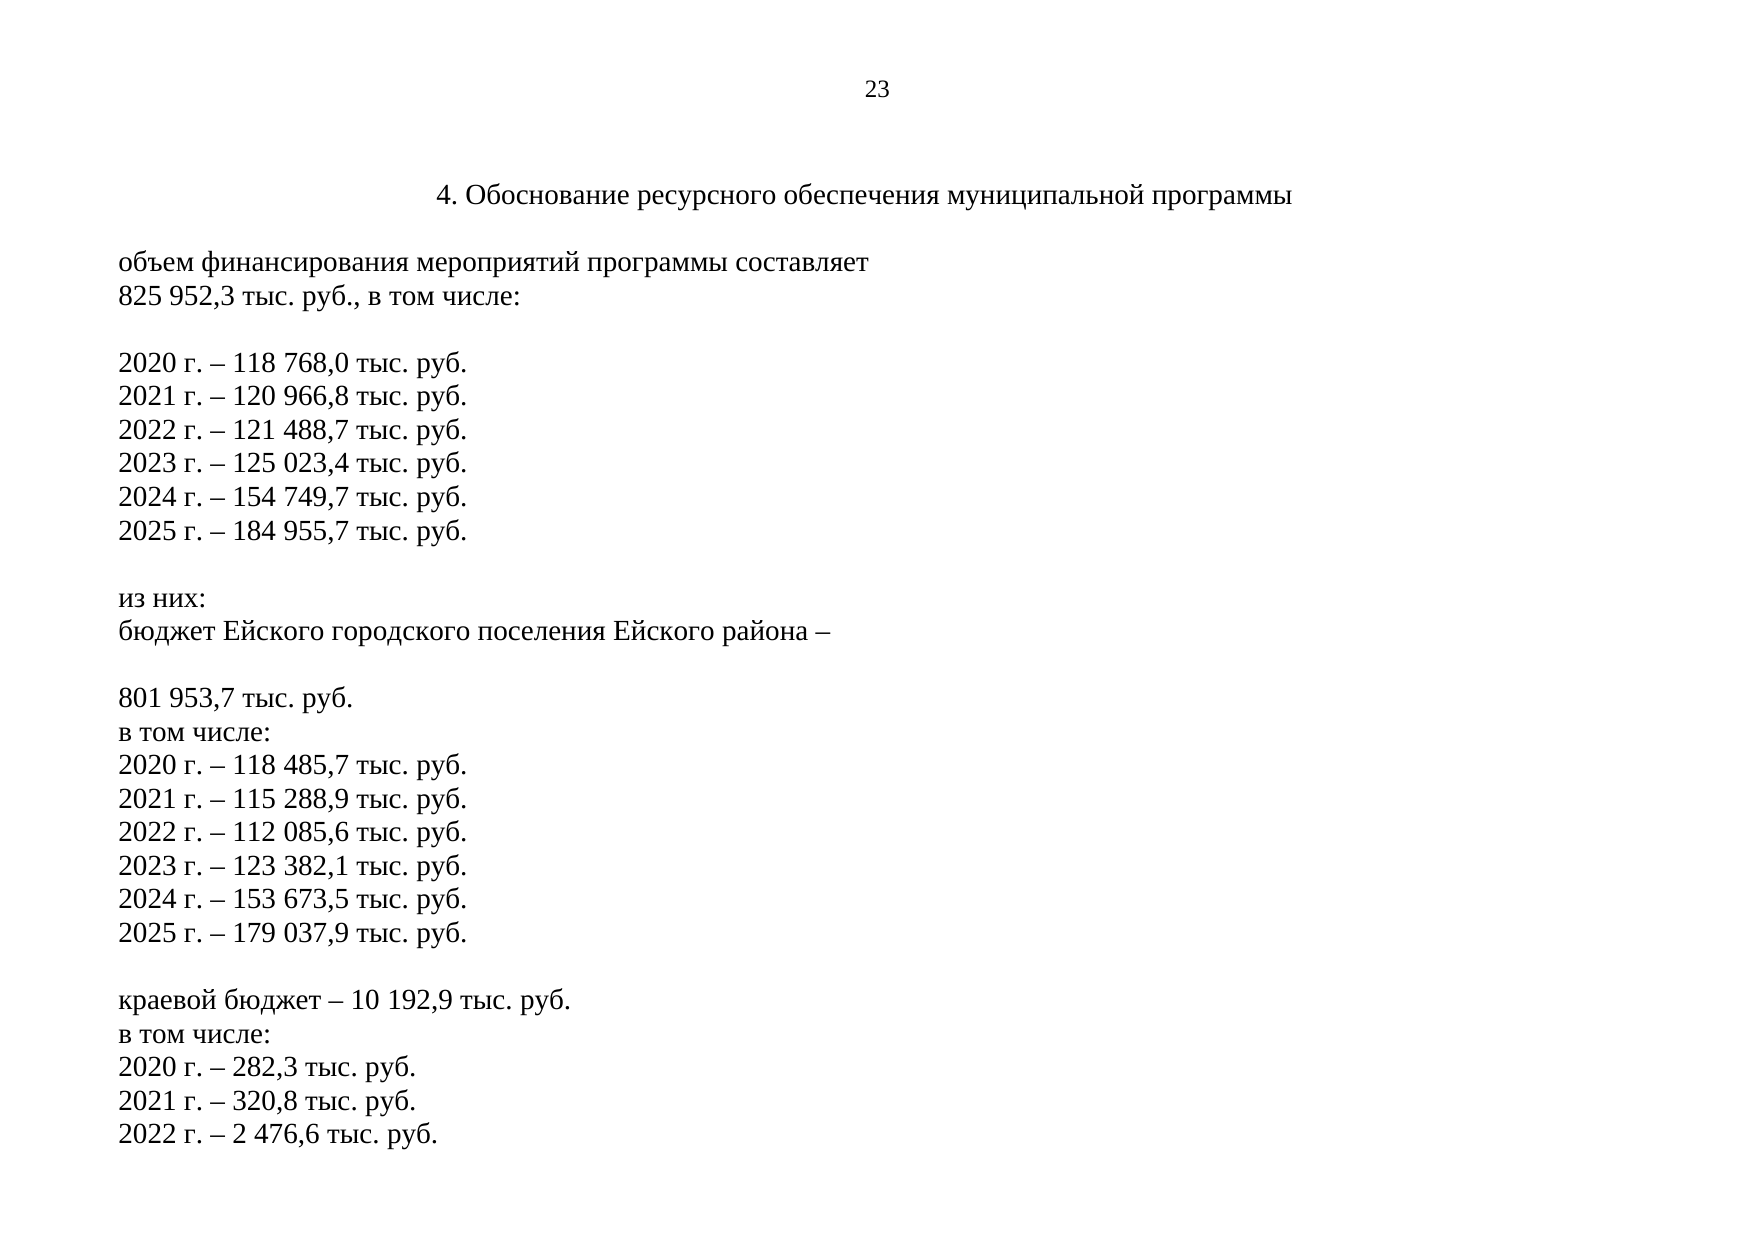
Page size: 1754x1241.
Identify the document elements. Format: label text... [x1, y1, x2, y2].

text 801 953,7 тыс. руб. [118, 680, 1636, 714]
text 2022 г. – 2 476,6 тыс. руб. [118, 1116, 1636, 1150]
text краевой бюджет – 10 192,9 тыс. руб. [118, 982, 1636, 1016]
text бюджет Ейского городского поселения Ейского района – [118, 613, 1636, 647]
text объем финансирования мероприятий программы составляет [118, 244, 1636, 278]
text в том числе: [118, 1016, 1636, 1049]
text 2021 г. – 320,8 тыс. руб. [118, 1083, 1636, 1116]
text 2025 г. – 179 037,9 тыс. руб. [118, 915, 1636, 949]
text 2022 г. – 121 488,7 тыс. руб. [118, 412, 1636, 446]
text 2022 г. – 112 085,6 тыс. руб. [118, 814, 1636, 848]
text 2020 г. – 282,3 тыс. руб. [118, 1049, 1636, 1083]
text 2024 г. – 154 749,7 тыс. руб. [118, 479, 1636, 513]
text 2020 г. – 118 768,0 тыс. руб. [118, 345, 1636, 378]
text 825 952,3 тыс. руб., в том числе: [118, 278, 1636, 311]
text 2021 г. – 115 288,9 тыс. руб. [118, 781, 1636, 814]
text 2020 г. – 118 485,7 тыс. руб. [118, 747, 1636, 781]
text 2023 г. – 125 023,4 тыс. руб. [118, 446, 1636, 479]
text 2021 г. – 120 966,8 тыс. руб. [118, 378, 1636, 412]
text в том числе: [118, 714, 1636, 747]
text 2025 г. – 184 955,7 тыс. руб. [118, 513, 1636, 546]
text 4. Обоснование ресурсного обеспечения муниципальной программы [118, 177, 1547, 211]
text 2023 г. – 123 382,1 тыс. руб. [118, 848, 1636, 882]
text 2024 г. – 153 673,5 тыс. руб. [118, 882, 1636, 915]
text из них: [118, 580, 1636, 613]
